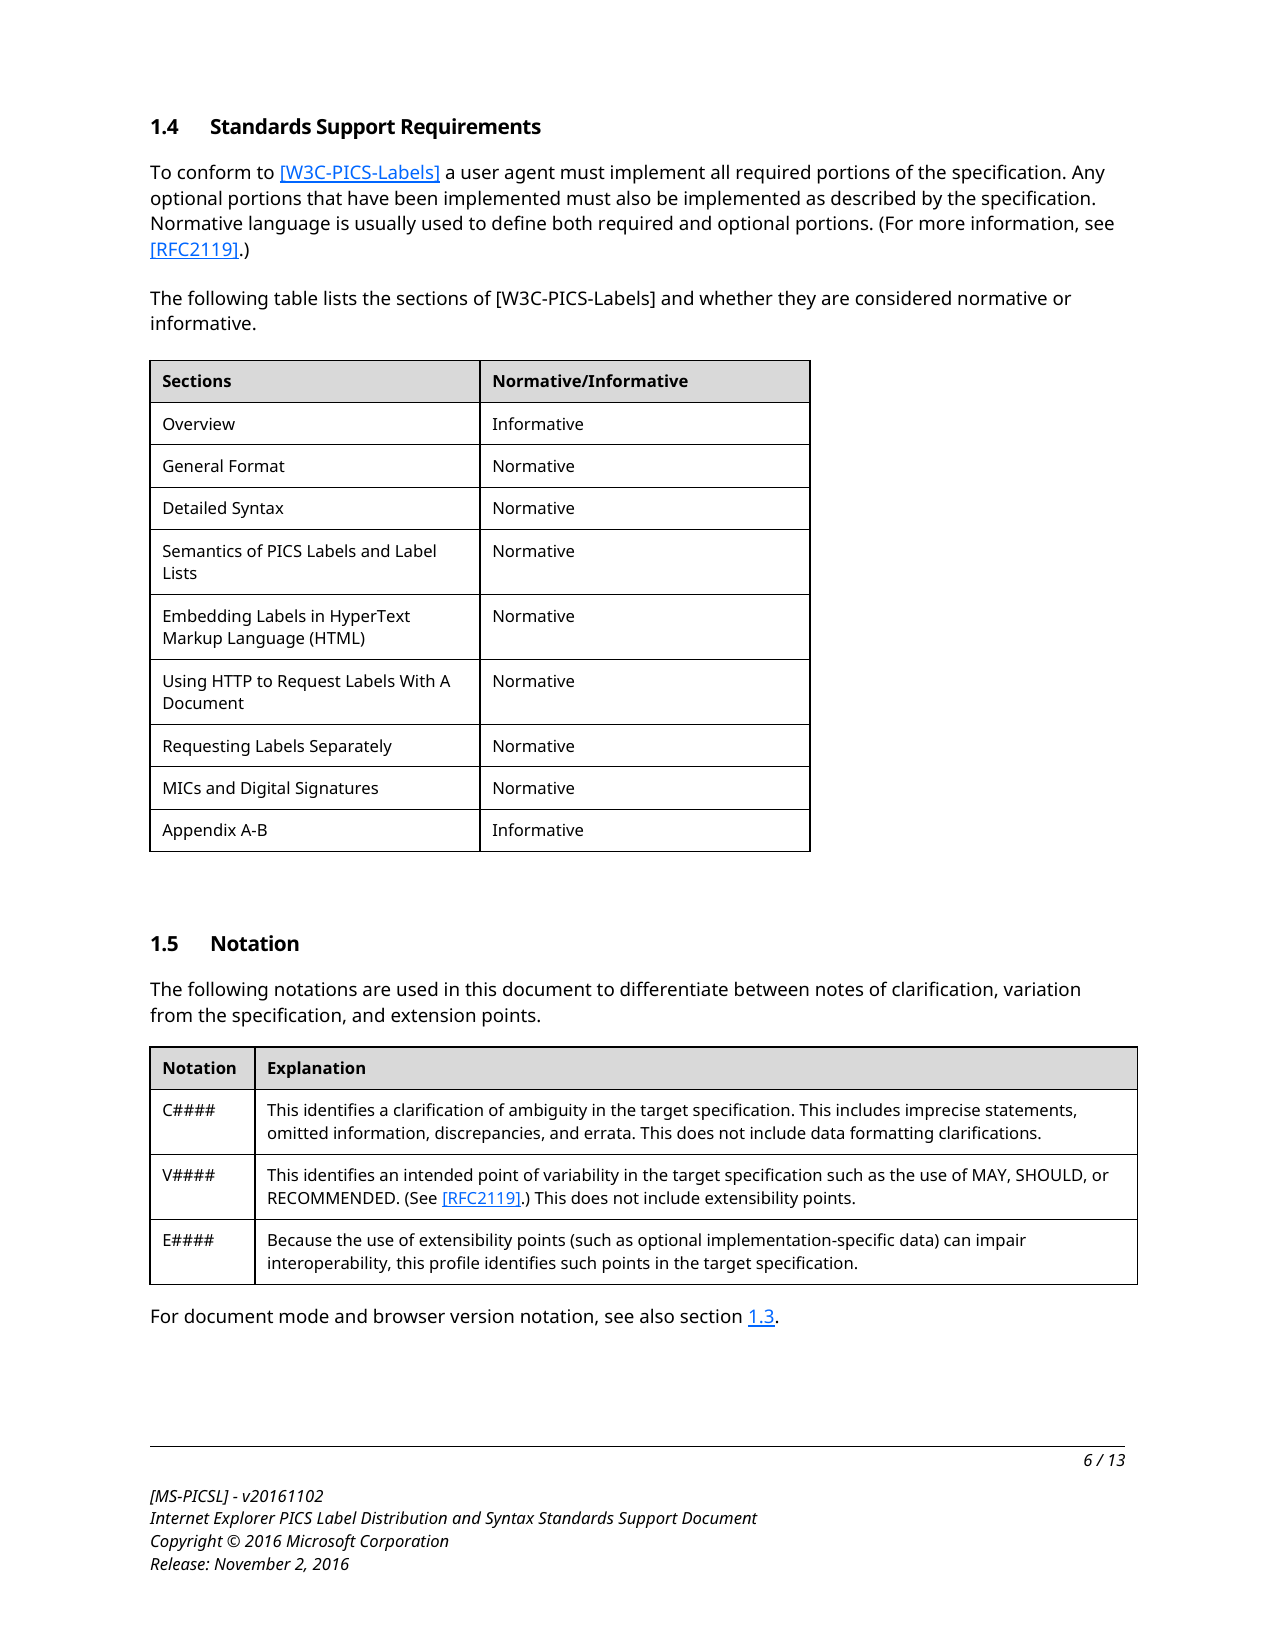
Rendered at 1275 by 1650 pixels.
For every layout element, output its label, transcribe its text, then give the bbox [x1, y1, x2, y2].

table_cell Because the use of extensibility points (such as optional implementation-specific data) can impair interoperability, this profile identifies such points in the target specification. [256, 1220, 1137, 1284]
table_header Explanation [256, 1048, 1137, 1089]
table_cell Detailed Syntax [151, 488, 479, 529]
table_header Sections [151, 361, 479, 402]
table_cell Normative [481, 767, 809, 808]
text To conform to [W3C-PICS-Labels] a user agent must implement all required portions of the specification. Any optional portions that have been implemented must also be implemented as described by the specification. Normative language is usually used to define both required and optional portions. (For more information, see [RFC2119].) [150, 160, 1125, 262]
table_cell This identifies a clarification of ambiguity in the target specification. This includes imprecise statements, omitted information, discrepancies, and errata. This does not include data formatting clarifications. [256, 1090, 1137, 1154]
table_cell Normative [481, 530, 809, 594]
subtitle Notation [150, 929, 1125, 958]
text The following table lists the sections of [W3C-PICS-Labels] and whether they are considered normative or informative. [150, 285, 1125, 336]
table_cell Requesting Labels Separately [151, 725, 479, 766]
table_cell Overview [151, 403, 479, 444]
table_cell Normative [481, 725, 809, 766]
table_header Notation [151, 1048, 254, 1089]
table_cell This identifies an intended point of variability in the target specification such as the use of MAY, SHOULD, or RECOMMENDED. (See [RFC2119].) This does not include extensibility points. [256, 1155, 1137, 1219]
subtitle Standards Support Requirements [150, 112, 1125, 141]
text The following notations are used in this document to differentiate between notes of clarification, variation from the specification, and extension points. [150, 977, 1125, 1028]
table_cell General Format [151, 445, 479, 487]
text For document mode and browser version notation, see also section 1.3. [150, 1303, 1125, 1329]
table_cell Normative [481, 488, 809, 529]
table_cell Informative [481, 403, 809, 444]
table_cell Normative [481, 660, 809, 724]
table_cell Informative [481, 810, 809, 851]
table_cell Semantics of PICS Labels and Label Lists [151, 530, 479, 594]
table_cell V#### [151, 1155, 254, 1219]
table_header Normative/Informative [481, 361, 809, 402]
table_cell Normative [481, 595, 809, 659]
table_cell MICs and Digital Signatures [151, 767, 479, 808]
table_cell E#### [151, 1220, 254, 1284]
table_cell Using HTTP to Request Labels With A Document [151, 660, 479, 724]
table_cell Embedding Labels in HyperText Markup Language (HTML) [151, 595, 479, 659]
table_cell C#### [151, 1090, 254, 1154]
table_cell Appendix A-B [151, 810, 479, 851]
table_cell Normative [481, 445, 809, 487]
